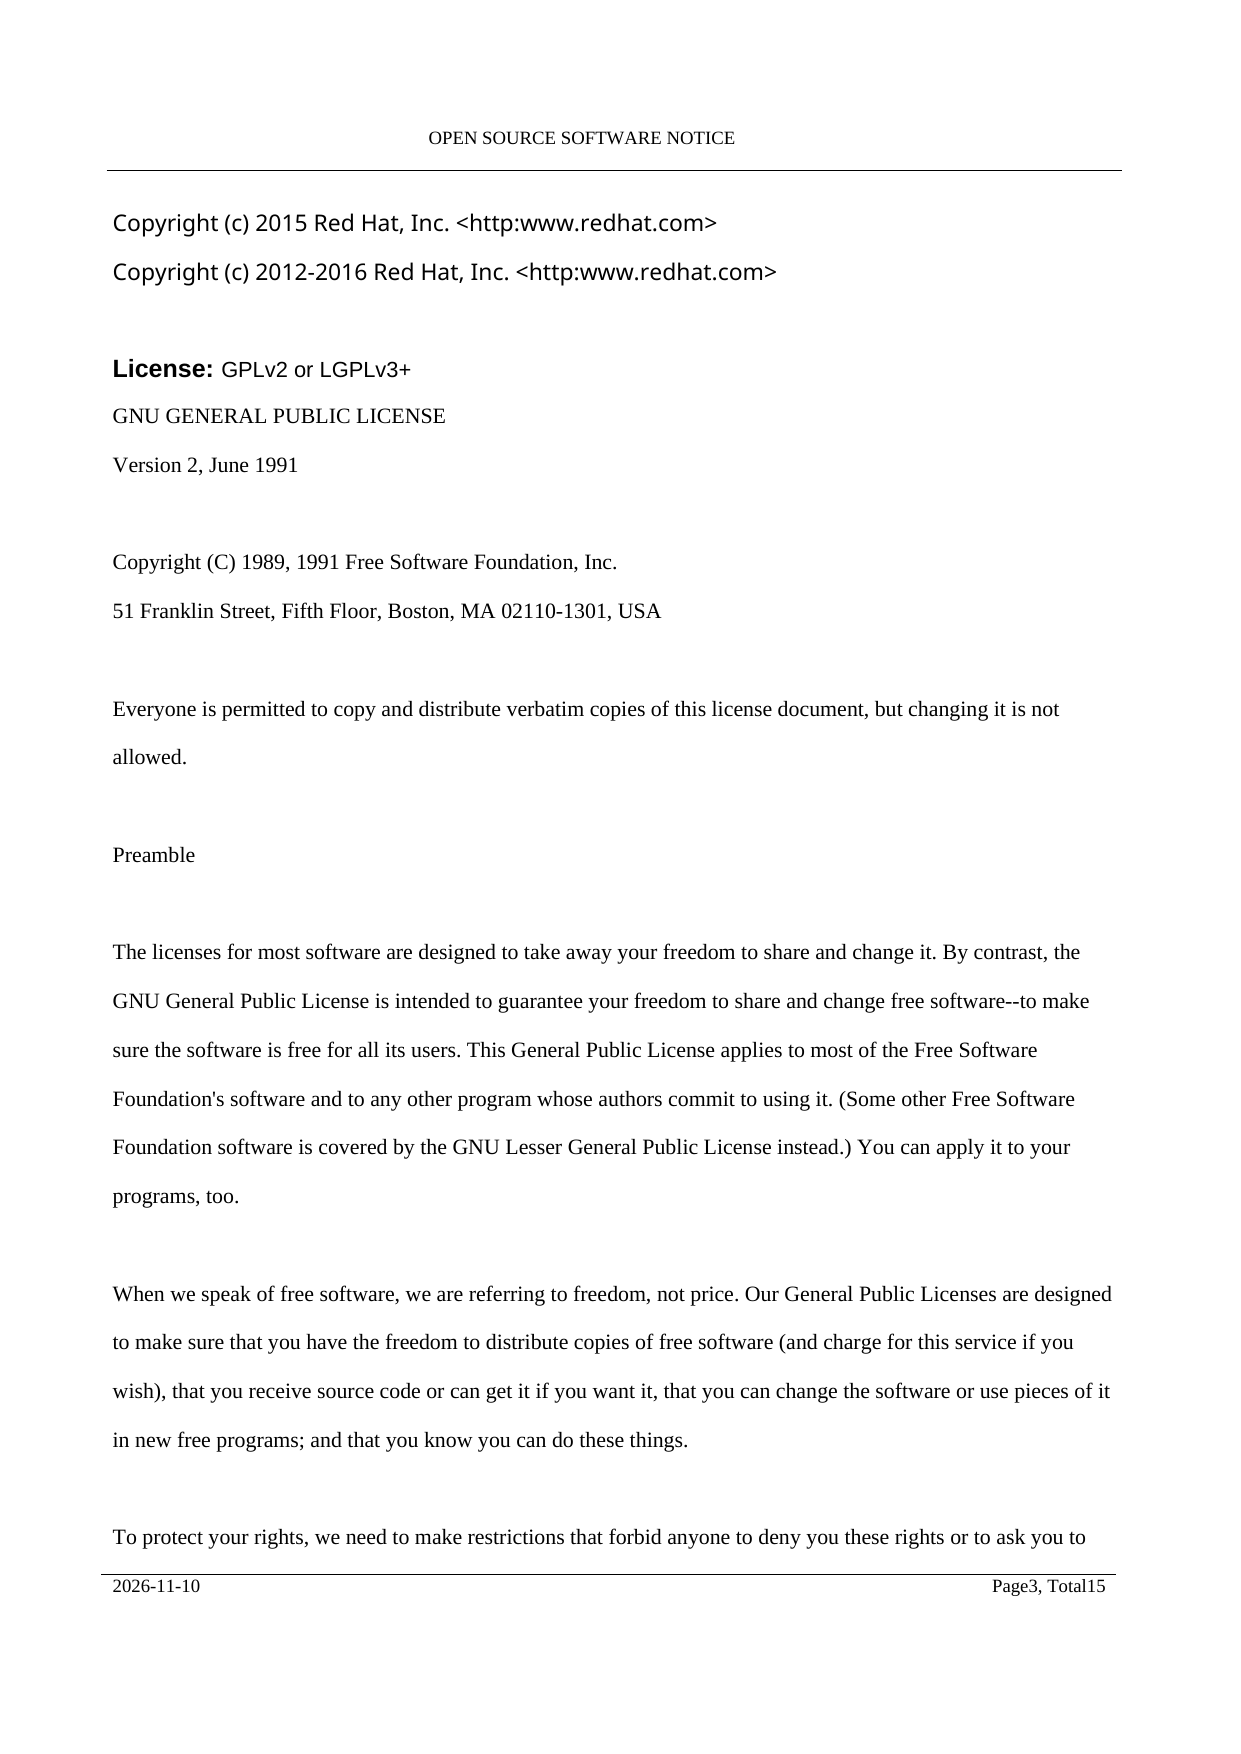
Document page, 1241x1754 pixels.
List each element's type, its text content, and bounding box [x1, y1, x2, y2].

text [112, 206, 1128, 336]
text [112, 399, 1128, 1553]
text License: GPLv2 or LGPLv3+ [112, 353, 1128, 385]
